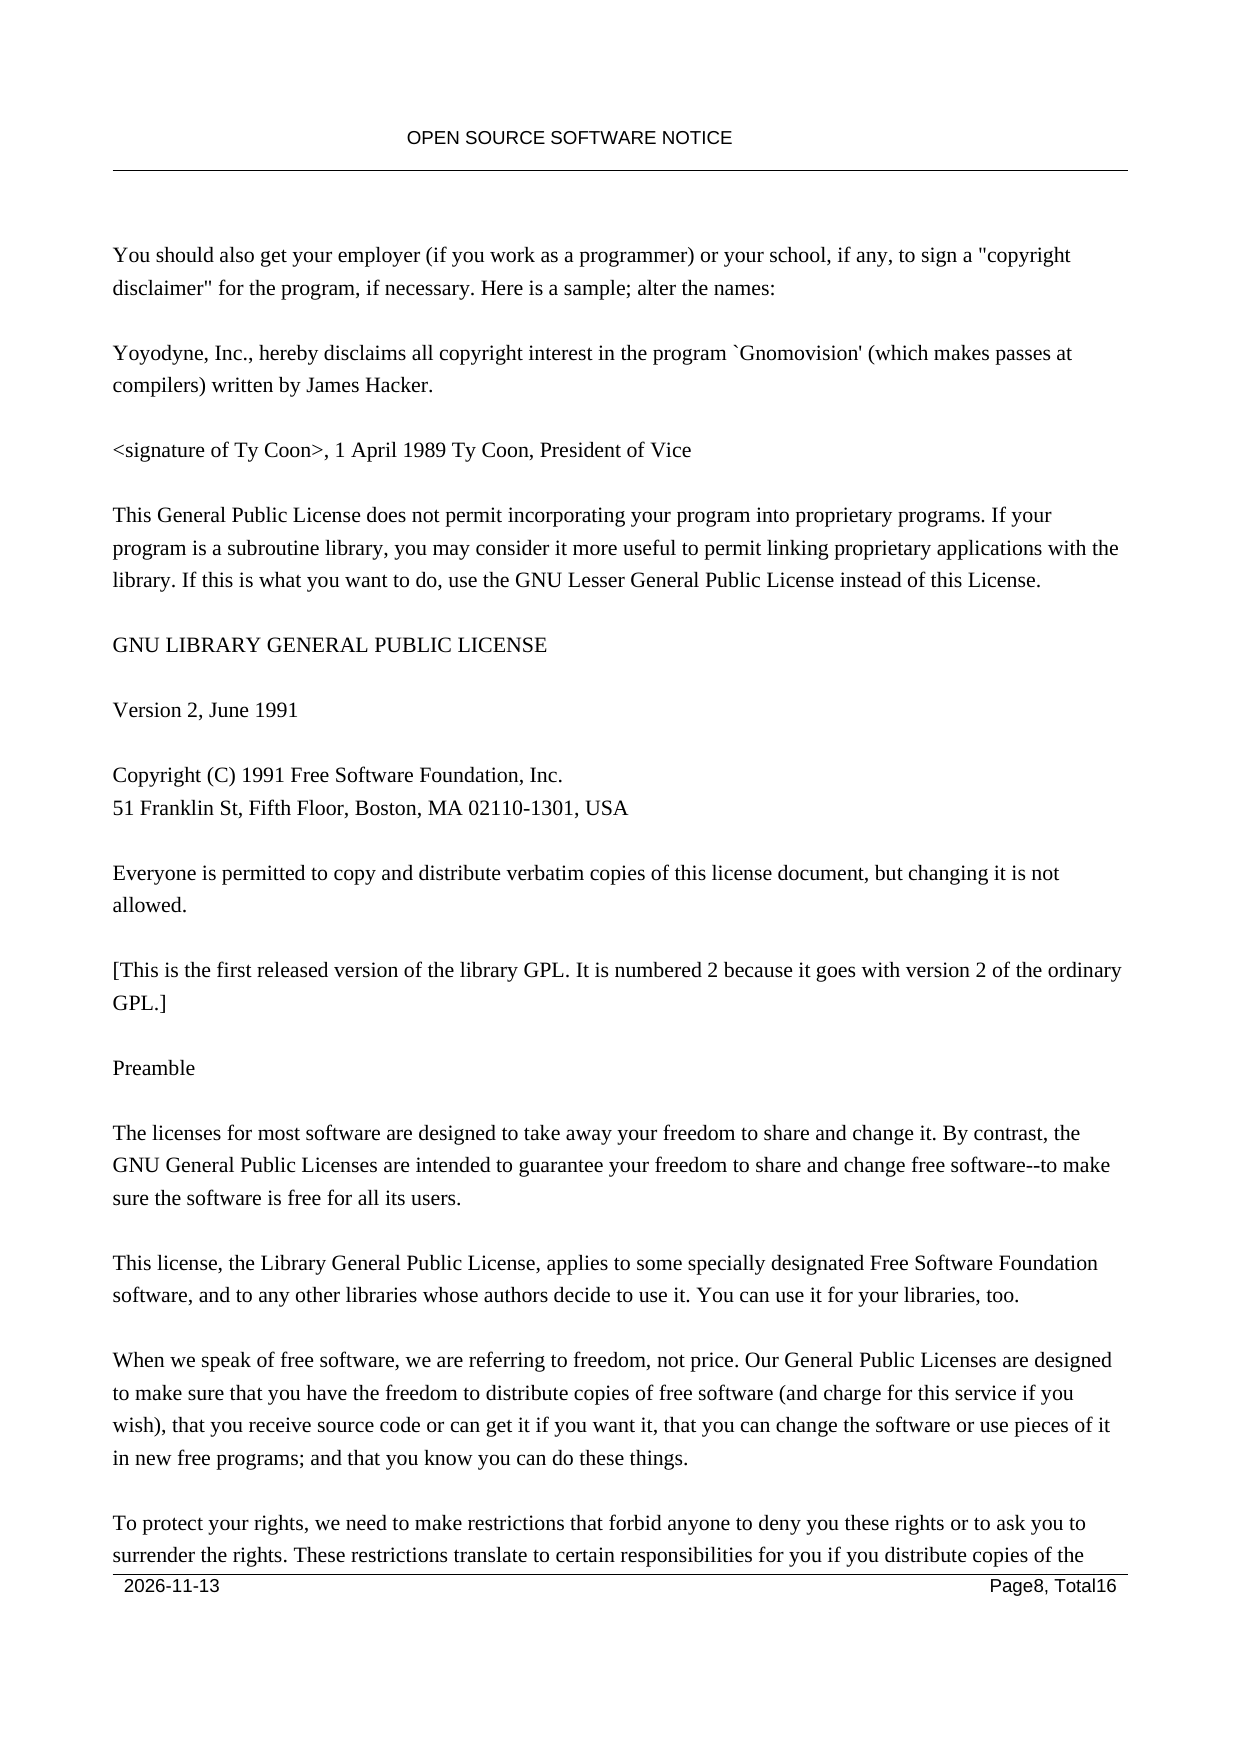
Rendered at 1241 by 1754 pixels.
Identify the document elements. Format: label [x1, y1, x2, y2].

text [112, 206, 1128, 1571]
